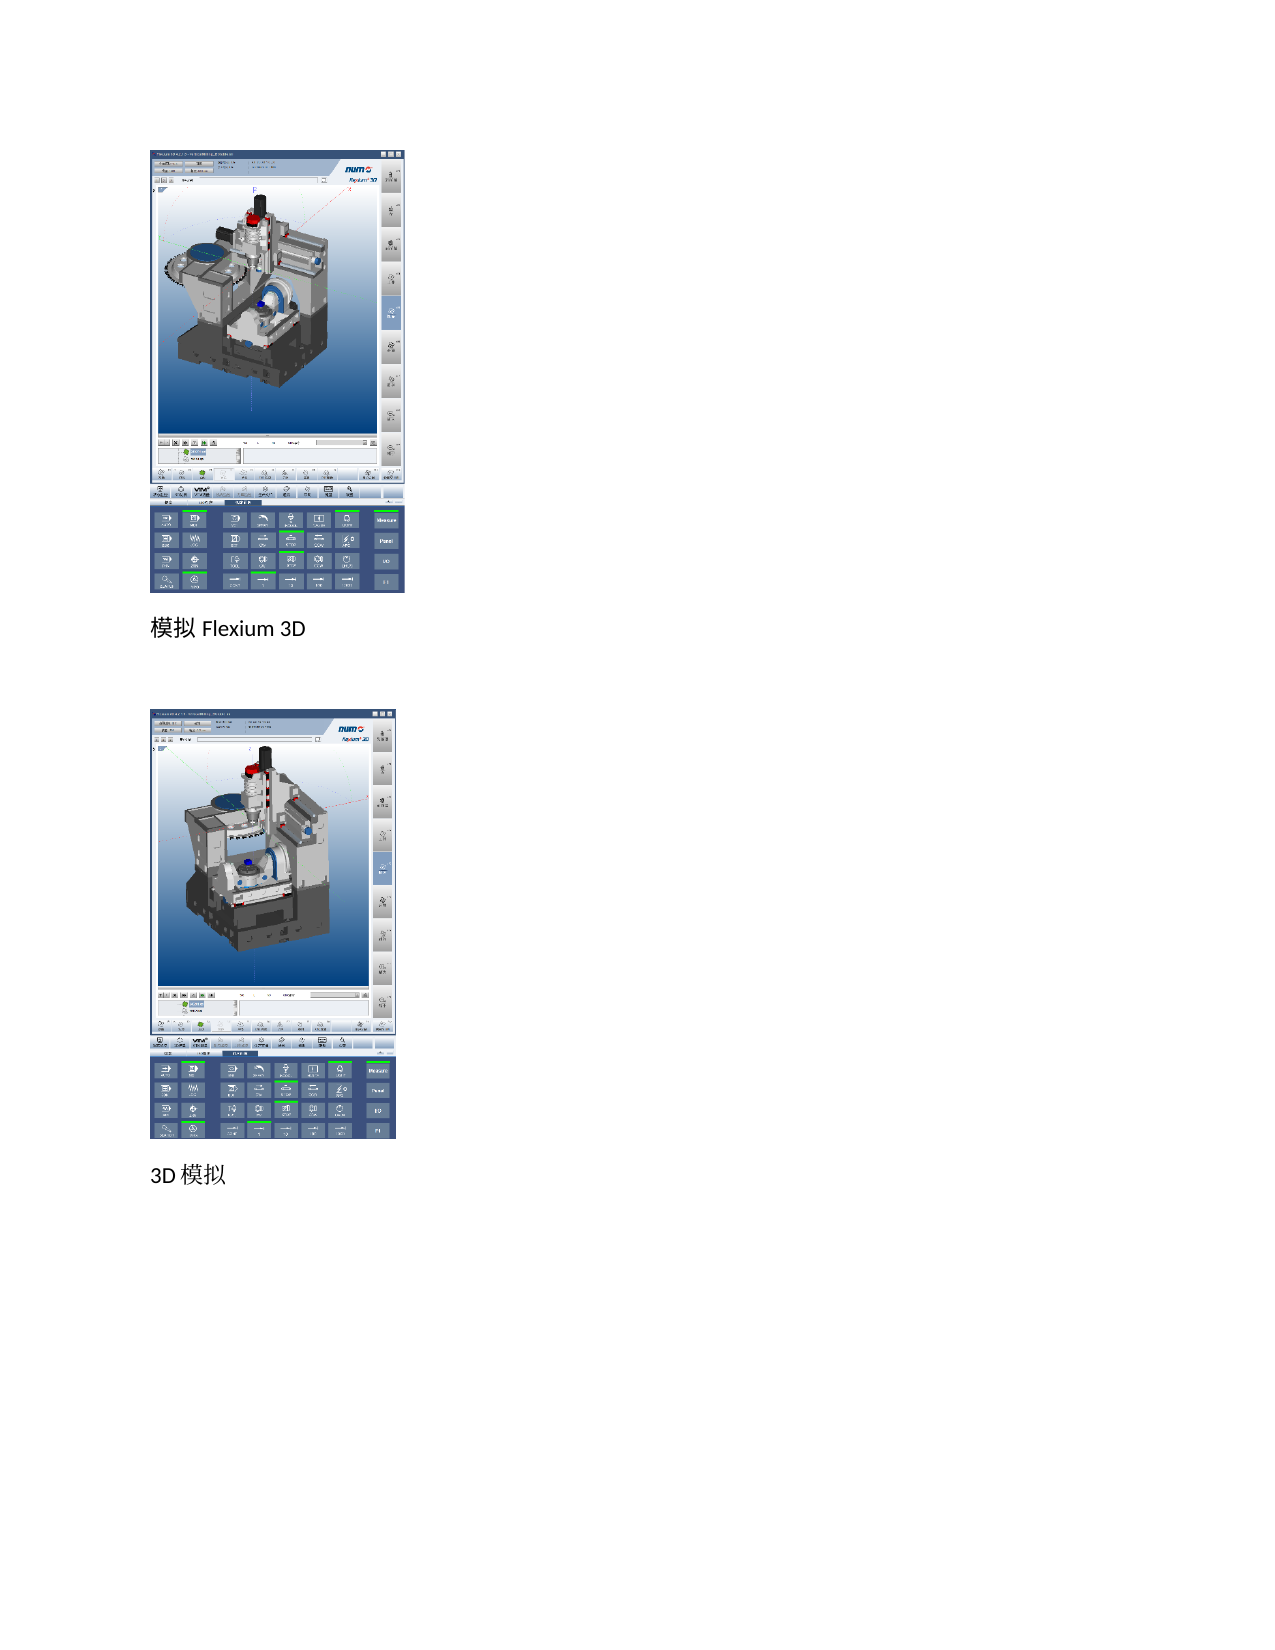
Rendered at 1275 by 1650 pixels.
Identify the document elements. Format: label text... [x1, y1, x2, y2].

picture [150, 709, 396, 1139]
picture [150, 150, 405, 593]
text 模拟 Flexium 3D [150, 612, 1167, 643]
text 3D模拟 [150, 1157, 1167, 1190]
